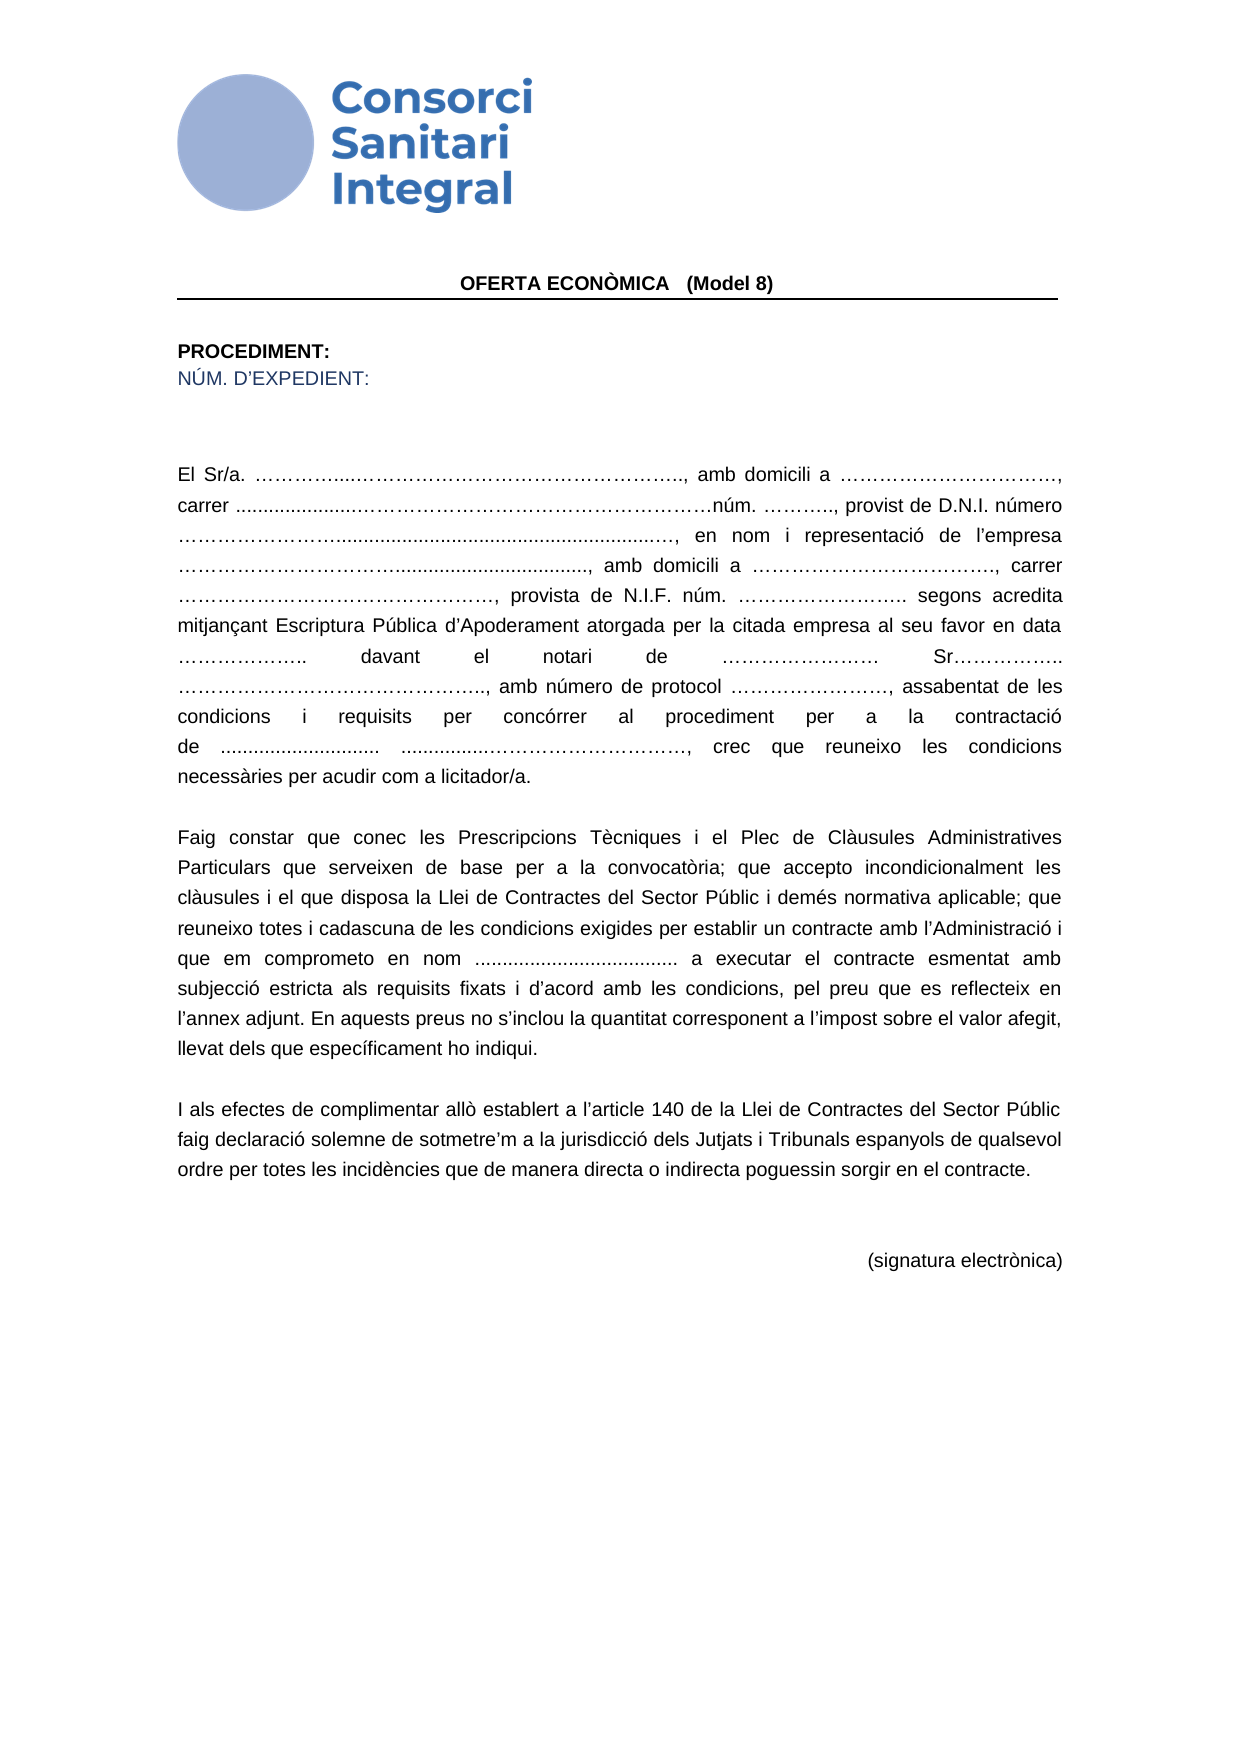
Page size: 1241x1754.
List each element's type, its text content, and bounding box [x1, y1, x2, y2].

text I als efectes de complimentar allò establert a l’article 140 de la Llei de Contractes del Sector Públic faig declaració solemne de sotmetre’m a la jurisdicció dels Jutjats i Tribunals espanyols de qualsevol ordre per totes les incidències que de manera directa o indirecta poguessin sorgir en el contracte. [177, 1092, 1063, 1183]
subtitle NÚM. D’EXPEDIENT: [177, 367, 1063, 389]
subtitle (signatura electrònica) [177, 1247, 1063, 1272]
text PROCEDIMENT: [177, 340, 1063, 363]
text El Sr/a. …………....………………………………………….., amb domicili a ……………………………, carrer ......................………………………………………………núm. ……….., provist de D.N.I. número ……………………..........................................................…, en nom i representació de l’empresa ……………………………..................................., amb domicili a ………………………………., carrer …………………………………………, provista de N.I.F. núm. …………………….. segons acredita mitjançant Escriptura Pública d’Apoderament atorgada per la citada empresa al seu favor en data ……………….. davant el notari de …………………… Sr…………….. ……………………………………….., amb número de protocol ……………………, assabentat de les condicions i requisits per concórrer al procediment per a la contractació de ............................. ................…………………………, crec que reuneixo les condicions necessàries per acudir com a licitador/a. [177, 458, 1063, 790]
subtitle OFERTA ECONÒMICA (Model 8) [170, 272, 1063, 294]
text Faig constar que conec les Prescripcions Tècniques i el Plec de Clàusules Administratives Particulars que serveixen de base per a la convocatòria; que accepto incondicionalment les clàusules i el que disposa la Llei de Contractes del Sector Públic i demés normativa aplicable; que reuneixo totes i cadascuna de les condicions exigides per establir un contracte amb l’Administració i que em comprometo en nom ..................................... a executar el contracte esmentat amb subjecció estricta als requisits fixats i d’acord amb les condicions, pel preu que es reflecteix en l’annex adjunt. En aquests preus no s’inclou la quantitat corresponent a l’impost sobre el valor afegit, llevat dels que específicament ho indiqui. [177, 820, 1063, 1062]
